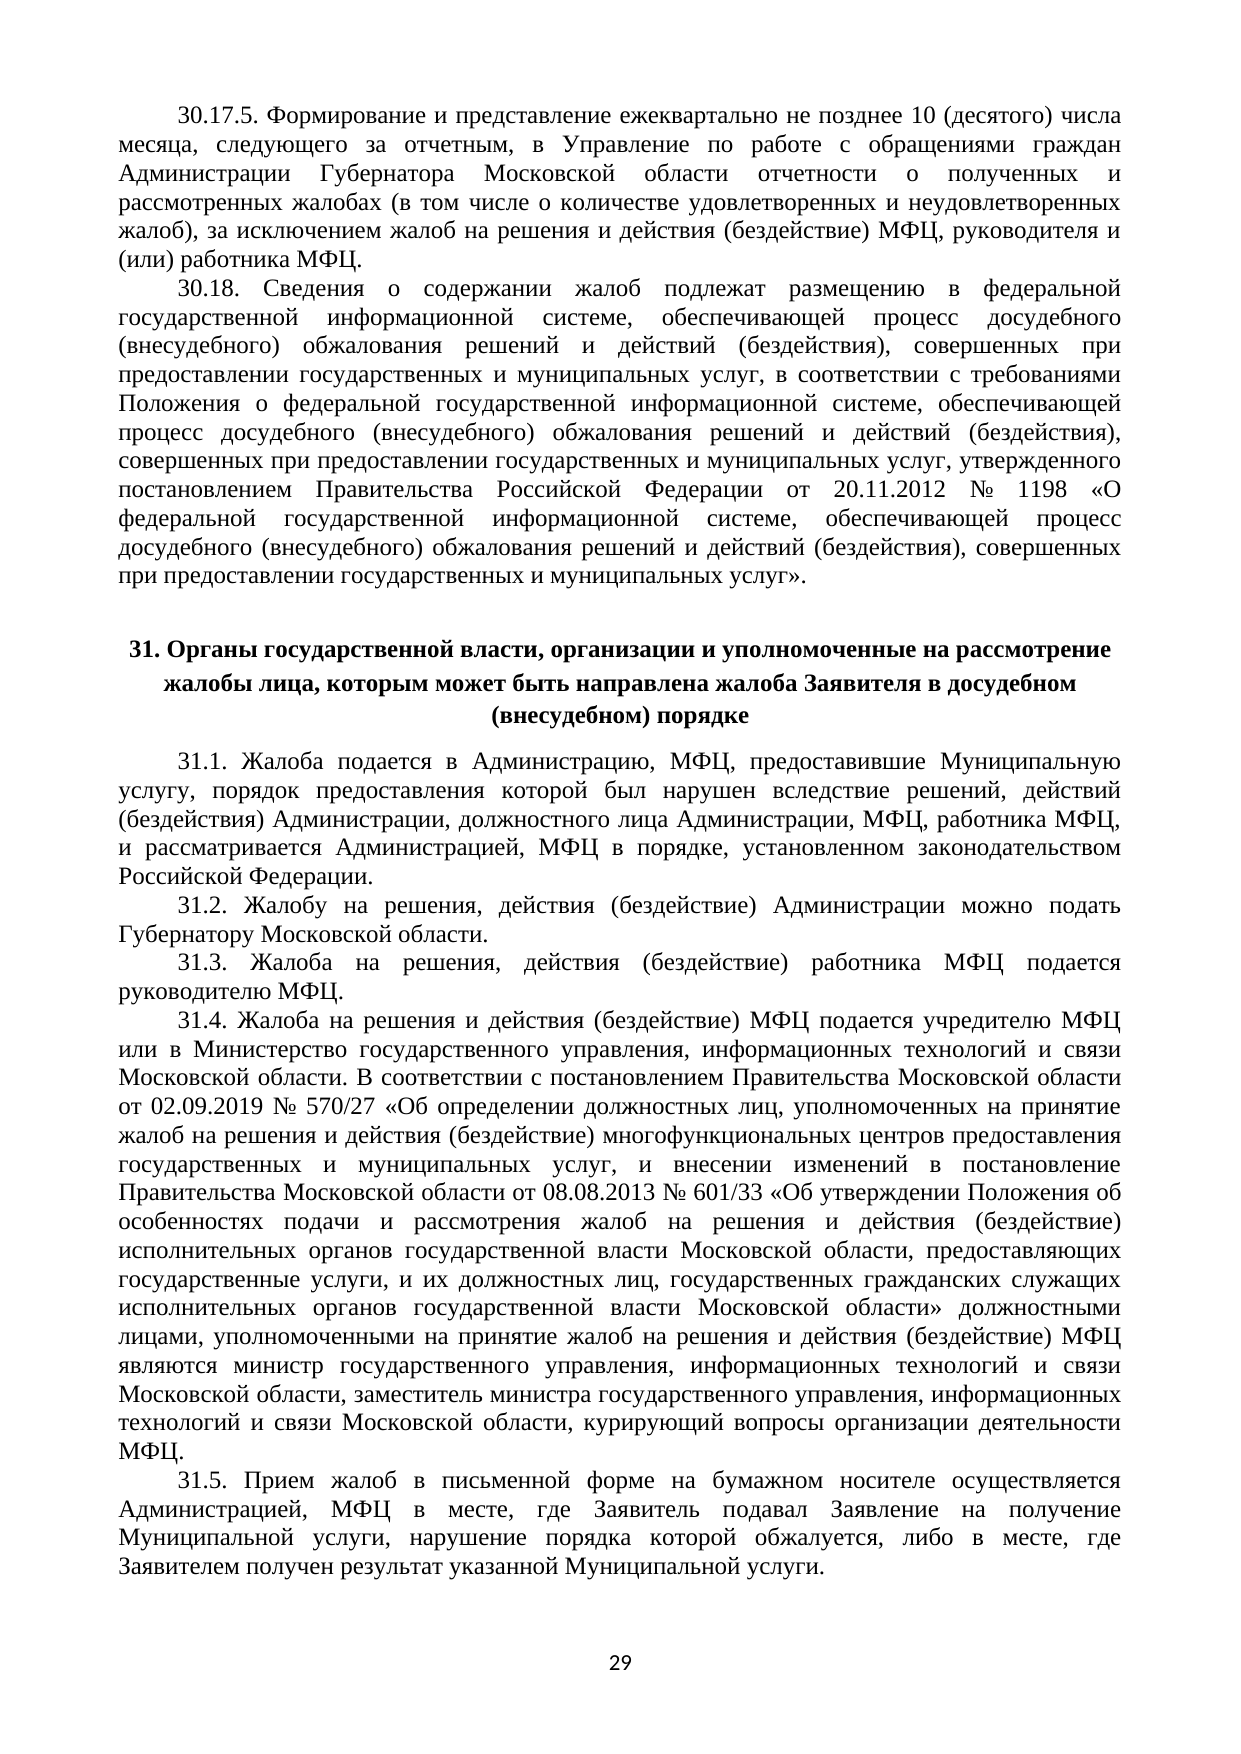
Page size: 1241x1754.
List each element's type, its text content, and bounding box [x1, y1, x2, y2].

text 31.3. Жалоба на решения, действия (бездействие) работника МФЦ подается руководителю МФЦ. [118, 947, 1122, 1005]
text 31.4. Жалоба на решения и действия (бездействие) МФЦ подается учредителю МФЦ или в Министерство государственного управления, информационных технологий и связи Московской области. В соответствии с постановлением Правительства Московской области от 02.09.2019 № 570/27 «Об определении должностных лиц, уполномоченных на принятие жалоб на решения и действия (бездействие) многофункциональных центров предоставления государственных и муниципальных услуг, и внесении изменений в постановление Правительства Московской области от 08.08.2013 № 601/33 «Об утверждении Положения об особенностях подачи и рассмотрения жалоб на решения и действия (бездействие) исполнительных органов государственной власти Московской области, предоставляющих государственные услуги, и их должностных лиц, государственных гражданских служащих исполнительных органов государственной власти Московской области» должностными лицами, уполномоченными на принятие жалоб на решения и действия (бездействие) МФЦ являются министр государственного управления, информационных технологий и связи Московской области, заместитель министра государственного управления, информационных технологий и связи Московской области, курирующий вопросы организации деятельности МФЦ. [118, 1005, 1122, 1465]
text 30.17.5. Формирование и представление ежеквартально не позднее 10 (десятого) числа месяца, следующего за отчетным, в Управление по работе с обращениями граждан Администрации Губернатора Московской области отчетности о полученных и рассмотренных жалобах (в том числе о количестве удовлетворенных и неудовлетворенных жалоб), за исключением жалоб на решения и действия (бездействие) МФЦ, руководителя и (или) работника МФЦ. [118, 100, 1122, 273]
text 30.18. Сведения о содержании жалоб подлежат размещению в федеральной государственной информационной системе, обеспечивающей процесс досудебного (внесудебного) обжалования решений и действий (бездействия), совершенных при предоставлении государственных и муниципальных услуг, в соответствии с требованиями Положения о федеральной государственной информационной системе, обеспечивающей процесс досудебного (внесудебного) обжалования решений и действий (бездействия), совершенных при предоставлении государственных и муниципальных услуг, утвержденного постановлением Правительства Российской Федерации от 20.11.2012 № 1198 «О федеральной государственной информационной системе, обеспечивающей процесс досудебного (внесудебного) обжалования решений и действий (бездействия), совершенных при предоставлении государственных и муниципальных услуг». [118, 273, 1122, 589]
text 31.5. Прием жалоб в письменной форме на бумажном носителе осуществляется Администрацией, МФЦ в месте, где Заявитель подавал Заявление на получение Муниципальной услуги, нарушение порядка которой обжалуется, либо в месте, где Заявителем получен результат указанной Муниципальной услуги. [118, 1465, 1122, 1580]
text 31.1. Жалоба подается в Администрацию, МФЦ, предоставившие Муниципальную услугу, порядок предоставления которой был нарушен вследствие решений, действий (бездействия) Администрации, должностного лица Администрации, МФЦ, работника МФЦ, и рассматривается Администрацией, МФЦ в порядке, установленном законодательством Российской Федерации. [118, 746, 1122, 890]
text 31.2. Жалобу на решения, действия (бездействие) Администрации можно подать Губернатору Московской области. [118, 890, 1122, 947]
subtitle 31. Органы государственной власти, организации и уполномоченные на рассмотрение жалобы лица, которым может быть направлена жалоба Заявителя в досудебном (внесудебном) порядке [118, 634, 1122, 729]
